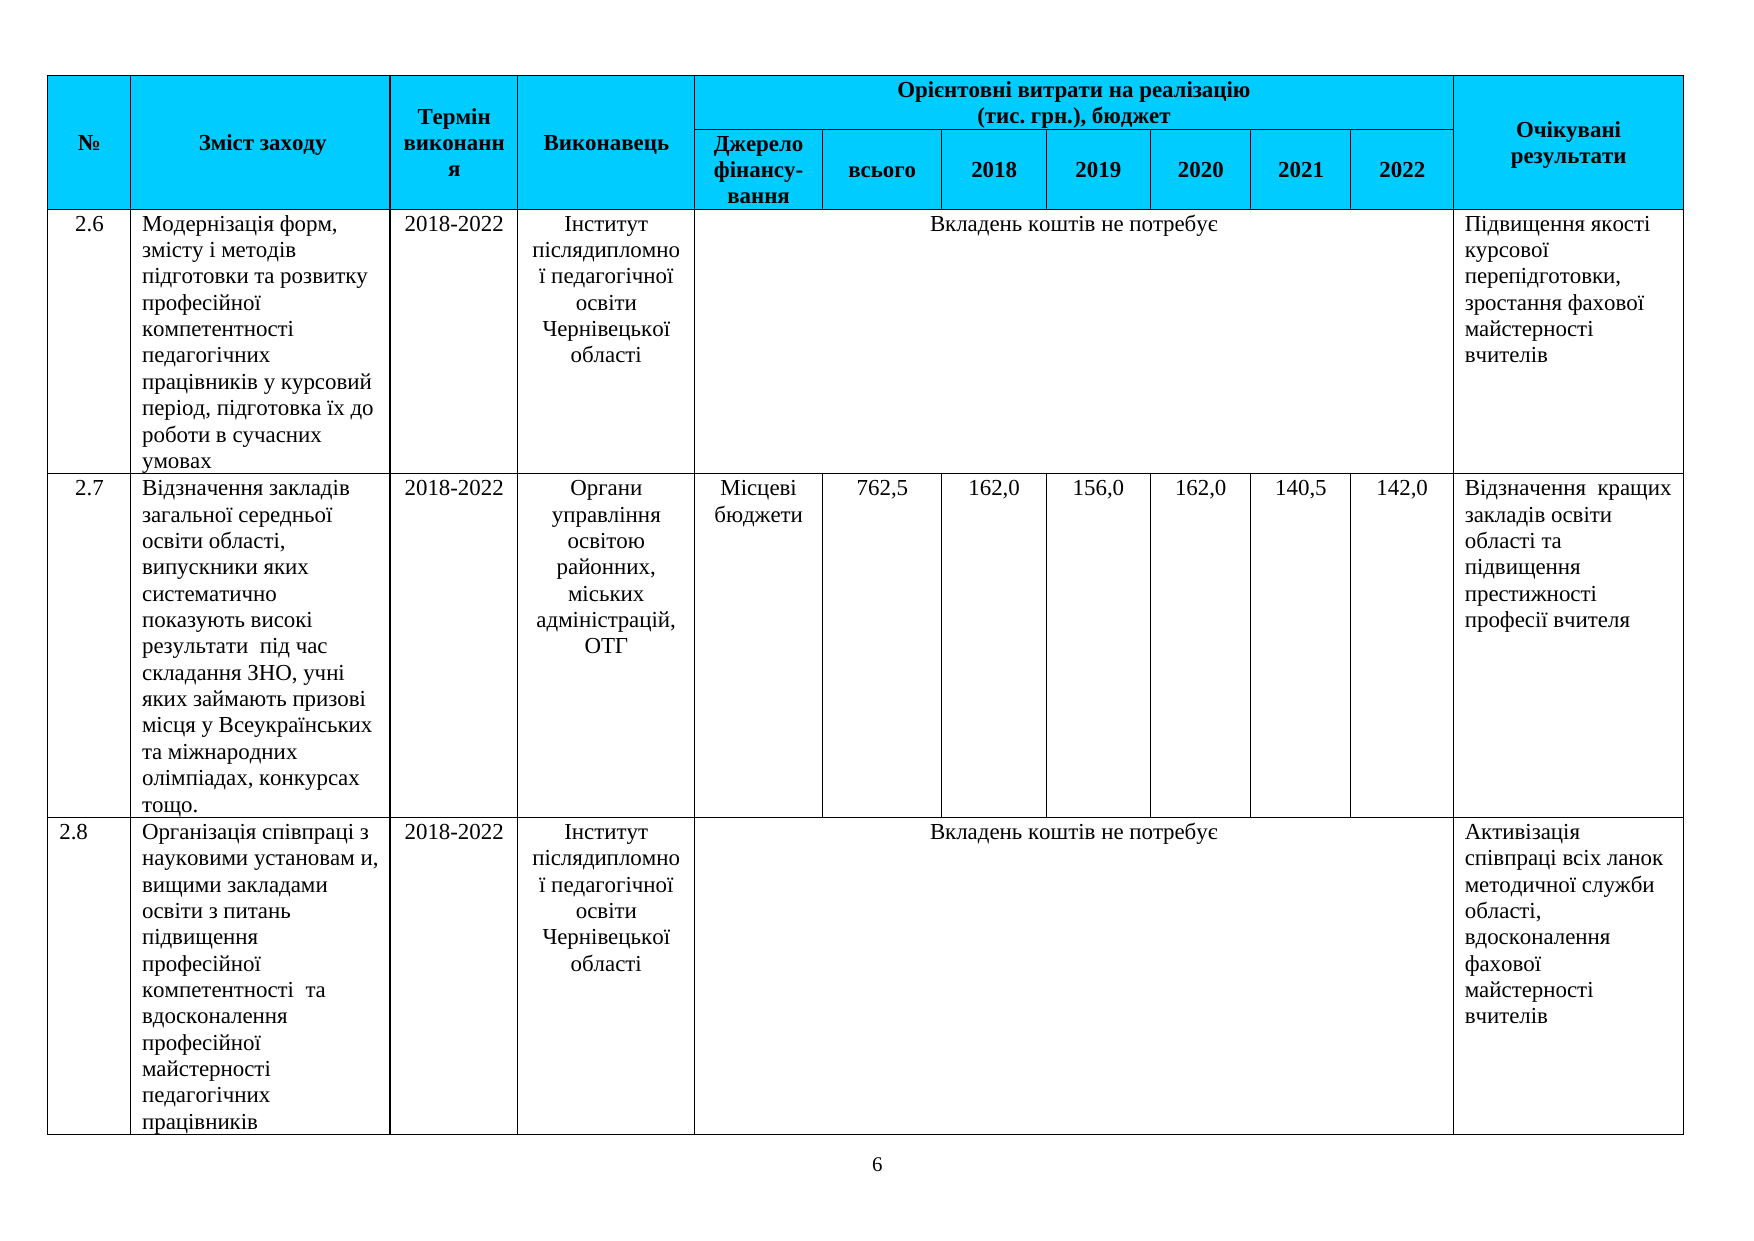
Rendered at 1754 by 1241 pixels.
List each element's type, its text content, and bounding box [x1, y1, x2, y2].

table_cell 2.7 [48, 474, 130, 817]
table_header Орієнтовні витрати на реалізацію (тис. грн.), бюджет [695, 76, 1453, 129]
table_cell Інститут післядипломної педагогічної освіти Чернівецької області [518, 818, 694, 1134]
table_cell Модернізація форм, змісту і методів підготовки та розвитку професійної компетентності педагогічних працівників у курсовий період, підготовка їх до роботи в сучасних умовах [131, 210, 389, 473]
table_cell Відзначення закладів загальної середньої освіти області, випускники яких систематично показують високі результати під час складання ЗНО, учні яких займають призові місця у Всеукраїнських та міжнародних олімпіадах, конкурсах тощо. [131, 474, 389, 817]
table_cell 762,5 [823, 474, 941, 817]
table_cell Організація співпраці з науковими установам и, вищими закладами освіти з питань підвищення професійної компетентності та вдосконалення професійної майстерності педагогічних працівників [131, 818, 389, 1134]
table_cell Джерело фінансу-вання [695, 130, 822, 209]
table_cell Відзначення кращих закладів освіти області та підвищення престижності професії вчителя [1454, 474, 1683, 817]
table_cell всього [823, 130, 941, 209]
table_cell Вкладень коштів не потребує [695, 818, 1453, 1134]
table_cell Органи управління освітою районних, міських адміністрацій, ОТГ [518, 474, 694, 817]
table_cell 142,0 [1351, 474, 1453, 817]
table_cell 2021 [1251, 130, 1350, 209]
table_header Очікувані результати [1454, 76, 1683, 209]
table_cell 2018-2022 [391, 818, 517, 1134]
table_cell 2022 [1351, 130, 1453, 209]
table_cell Інститут післядипломної педагогічної освіти Чернівецької області [518, 210, 694, 473]
table_cell 2018 [942, 130, 1046, 209]
table_cell 2020 [1151, 130, 1250, 209]
table_header Зміст заходу [131, 76, 389, 209]
table_cell 2.8 [48, 818, 130, 1134]
table_cell 2.6 [48, 210, 130, 473]
table_header Виконавець [518, 76, 694, 209]
table_cell 162,0 [1151, 474, 1250, 817]
table_cell Активізація співпраці всіх ланок методичної служби області, вдосконалення фахової майстерності вчителів [1454, 818, 1683, 1134]
table_header № [48, 76, 130, 209]
table_cell 140,5 [1251, 474, 1350, 817]
table_cell Місцеві бюджети [695, 474, 822, 817]
table_cell 156,0 [1047, 474, 1150, 817]
table_cell 2019 [1047, 130, 1150, 209]
table_cell 2018-2022 [391, 210, 517, 473]
table_header Термін виконання [391, 76, 517, 209]
table_cell Підвищення якості курсової перепідготовки, зростання фахової майстерності вчителів [1454, 210, 1683, 473]
table_cell 162,0 [942, 474, 1046, 817]
table_cell 2018-2022 [391, 474, 517, 817]
table_cell Вкладень коштів не потребує [695, 210, 1453, 473]
